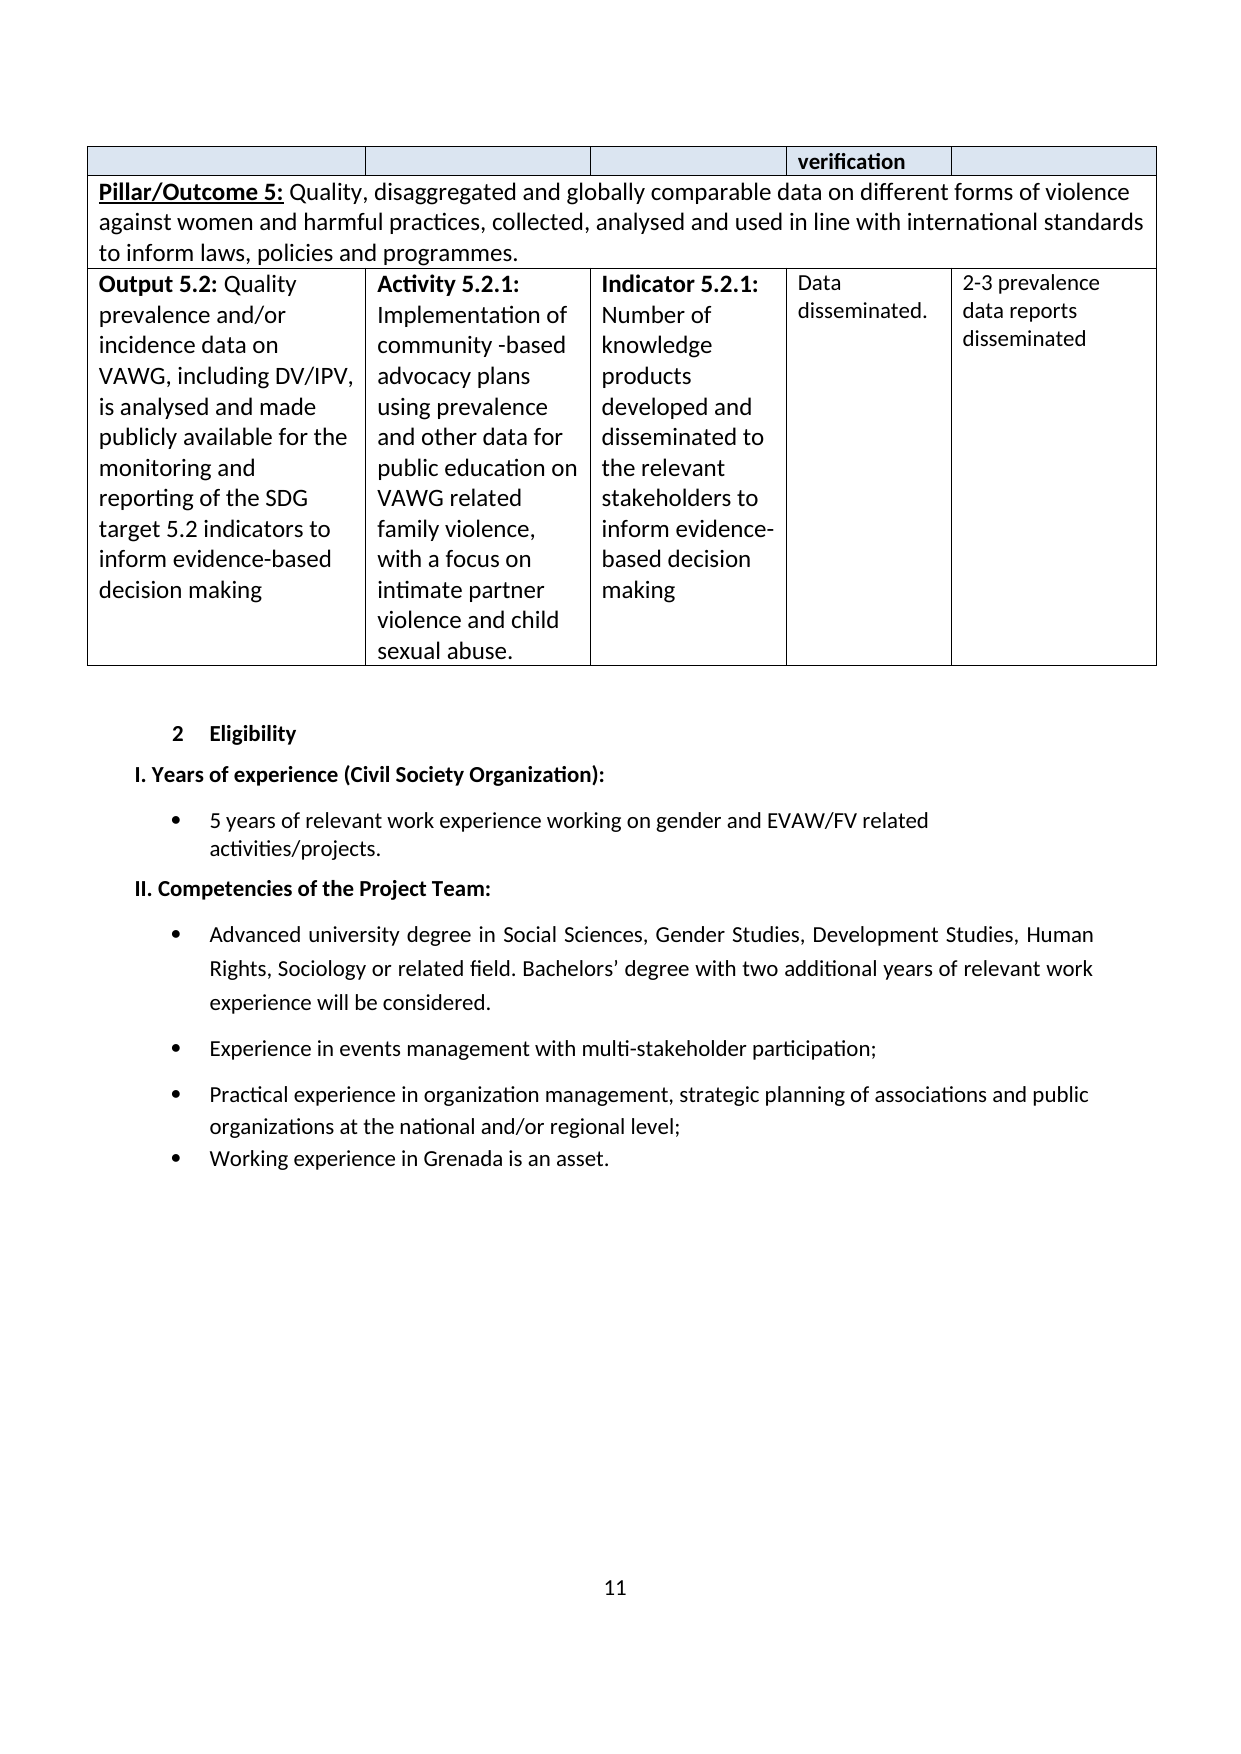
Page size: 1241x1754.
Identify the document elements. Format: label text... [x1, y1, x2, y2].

table_header Activity [366, 147, 590, 175]
table_cell Activity 5.2.1: Implementation of community -based advocacy plans using prevalence and other data for public education on VAWG related family violence, with a focus on intimate partner violence and child sexual abuse. [366, 269, 590, 665]
table_cell 2-3 prevalence data reports disseminated [952, 269, 1156, 665]
list Experience in events management with multi-stakeholder participation; [172, 1034, 1095, 1062]
list Working experience in Grenada is an asset. [172, 1144, 1095, 1172]
table_cell Pillar/Outcome 5: Quality, disaggregated and globally comparable data on different forms of violence against women and harmful practices, collected, analysed and used in line with international standards to inform laws, policies and programmes. [88, 176, 1156, 267]
table_cell Data disseminated. [787, 269, 951, 665]
text I. Years of experience (Civil Society Organization): [134, 760, 1095, 788]
list Advanced university degree in Social Sciences, Gender Studies, Development Studies, Human Rights, Sociology or related field. Bachelors’ degree with two additional years of relevant work experience will be considered. [172, 921, 1095, 1016]
table_cell Indicator 5.2.1: Number of knowledge products developed and disseminated to the relevant stakeholders to inform evidence-based decision making [591, 269, 786, 665]
table_header Indicator [591, 147, 786, 175]
table_cell Output 5.2: Quality prevalence and/or incidence data on VAWG, including DV/IPV, is analysed and made publicly available for the monitoring and reporting of the SDG target 5.2 indicators to inform evidence-based decision making [88, 269, 365, 665]
text II. Competencies of the Project Team: [134, 874, 1095, 902]
table_header Output [88, 147, 365, 175]
list Eligibility [172, 719, 1095, 747]
list 5 years of relevant work experience working on gender and EVAW/FV related activities/projects. [172, 806, 1095, 862]
list Practical experience in organization management, strategic planning of associations and public organizations at the national and/or regional level; [172, 1080, 1095, 1140]
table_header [787, 147, 951, 175]
table_header Targets [952, 147, 1156, 175]
